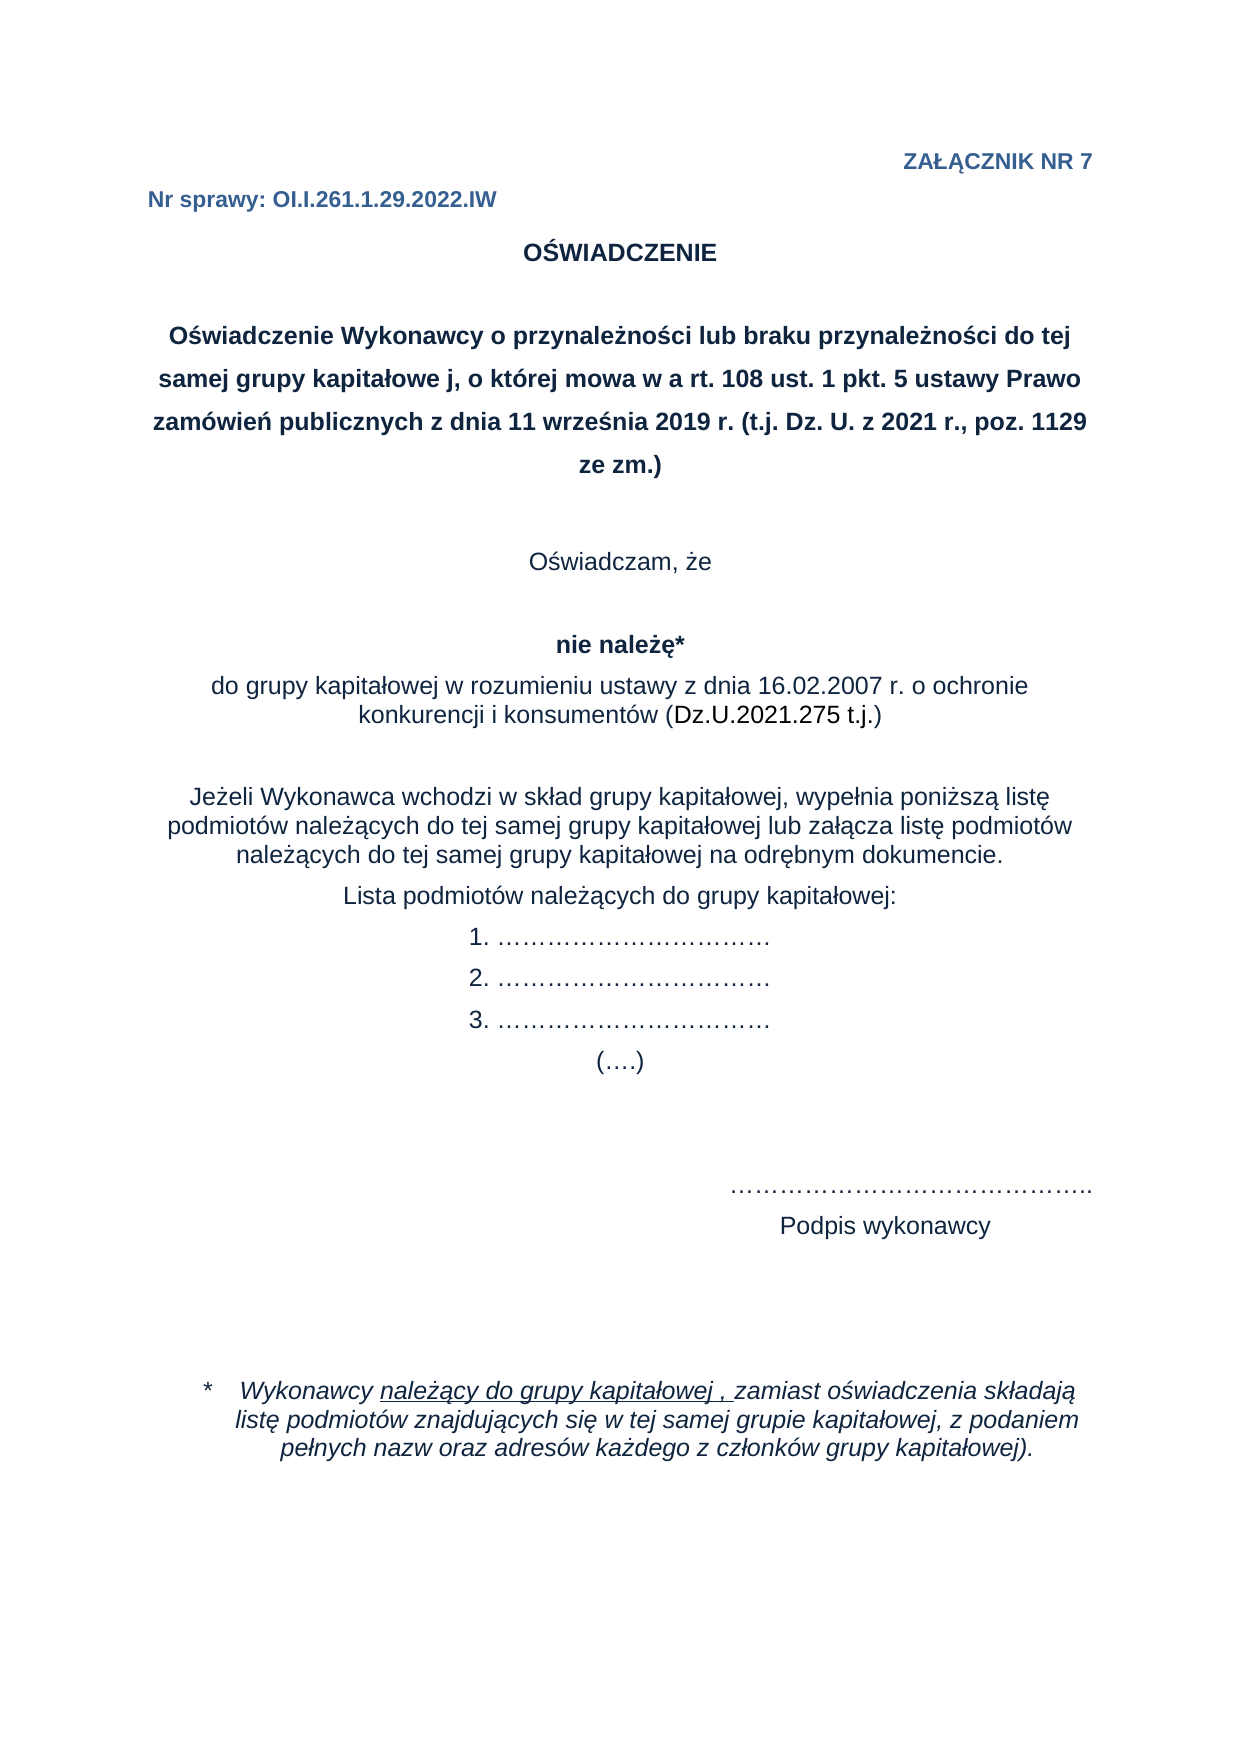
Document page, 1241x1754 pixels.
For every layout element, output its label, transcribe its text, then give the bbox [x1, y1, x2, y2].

text 3. …………………………… [148, 1005, 1093, 1033]
text Podpis wykonawcy [590, 1211, 1093, 1240]
text 1. …………………………… [148, 922, 1093, 951]
text 2. …………………………… [148, 963, 1093, 992]
text Jeżeli Wykonawca wchodzi w skład grupy kapitałowej, wypełnia poniższą listę podmiotów należących do tej samej grupy kapitałowej lub załącza listę podmiotów należących do tej samej grupy kapitałowej na odrębnym dokumencie. [148, 782, 1093, 868]
text (….) [148, 1046, 1093, 1075]
text Nr sprawy: OI.I.261.1.29.2022.IW [148, 186, 1093, 213]
list Wykonawcy należący do grupy kapitałowej , zamiast oświadczenia składają listę podmiotów znajdujących się w tej samej grupie kapitałowej, z podaniem pełnych nazw oraz adresów każdego z członków grupy kapitałowej). [185, 1376, 1093, 1462]
text OŚWIADCZENIE [148, 238, 1093, 267]
text Oświadczam, że [148, 547, 1093, 576]
subtitle ZAŁĄCZNIK NR 7 [148, 148, 1093, 174]
text nie należę* [148, 630, 1093, 658]
text …………………………………….. [148, 1170, 1093, 1198]
text Oświadczenie Wykonawcy o przynależności lub braku przynależności do tej samej grupy kapitałowe j, o której mowa w a rt. 108 ust. 1 pkt. 5 ustawy Prawo zamówień publicznych z dnia 11 września 2019 r. (t.j. Dz. U. z 2021 r., poz. 1129 ze zm.) [148, 321, 1093, 479]
text Lista podmiotów należących do grupy kapitałowej: [148, 881, 1093, 910]
text do grupy kapitałowej w rozumieniu ustawy z dnia 16.02.2007 r. o ochronie konkurencji i konsumentów (Dz.U.2021.275 t.j.) [148, 671, 1093, 728]
